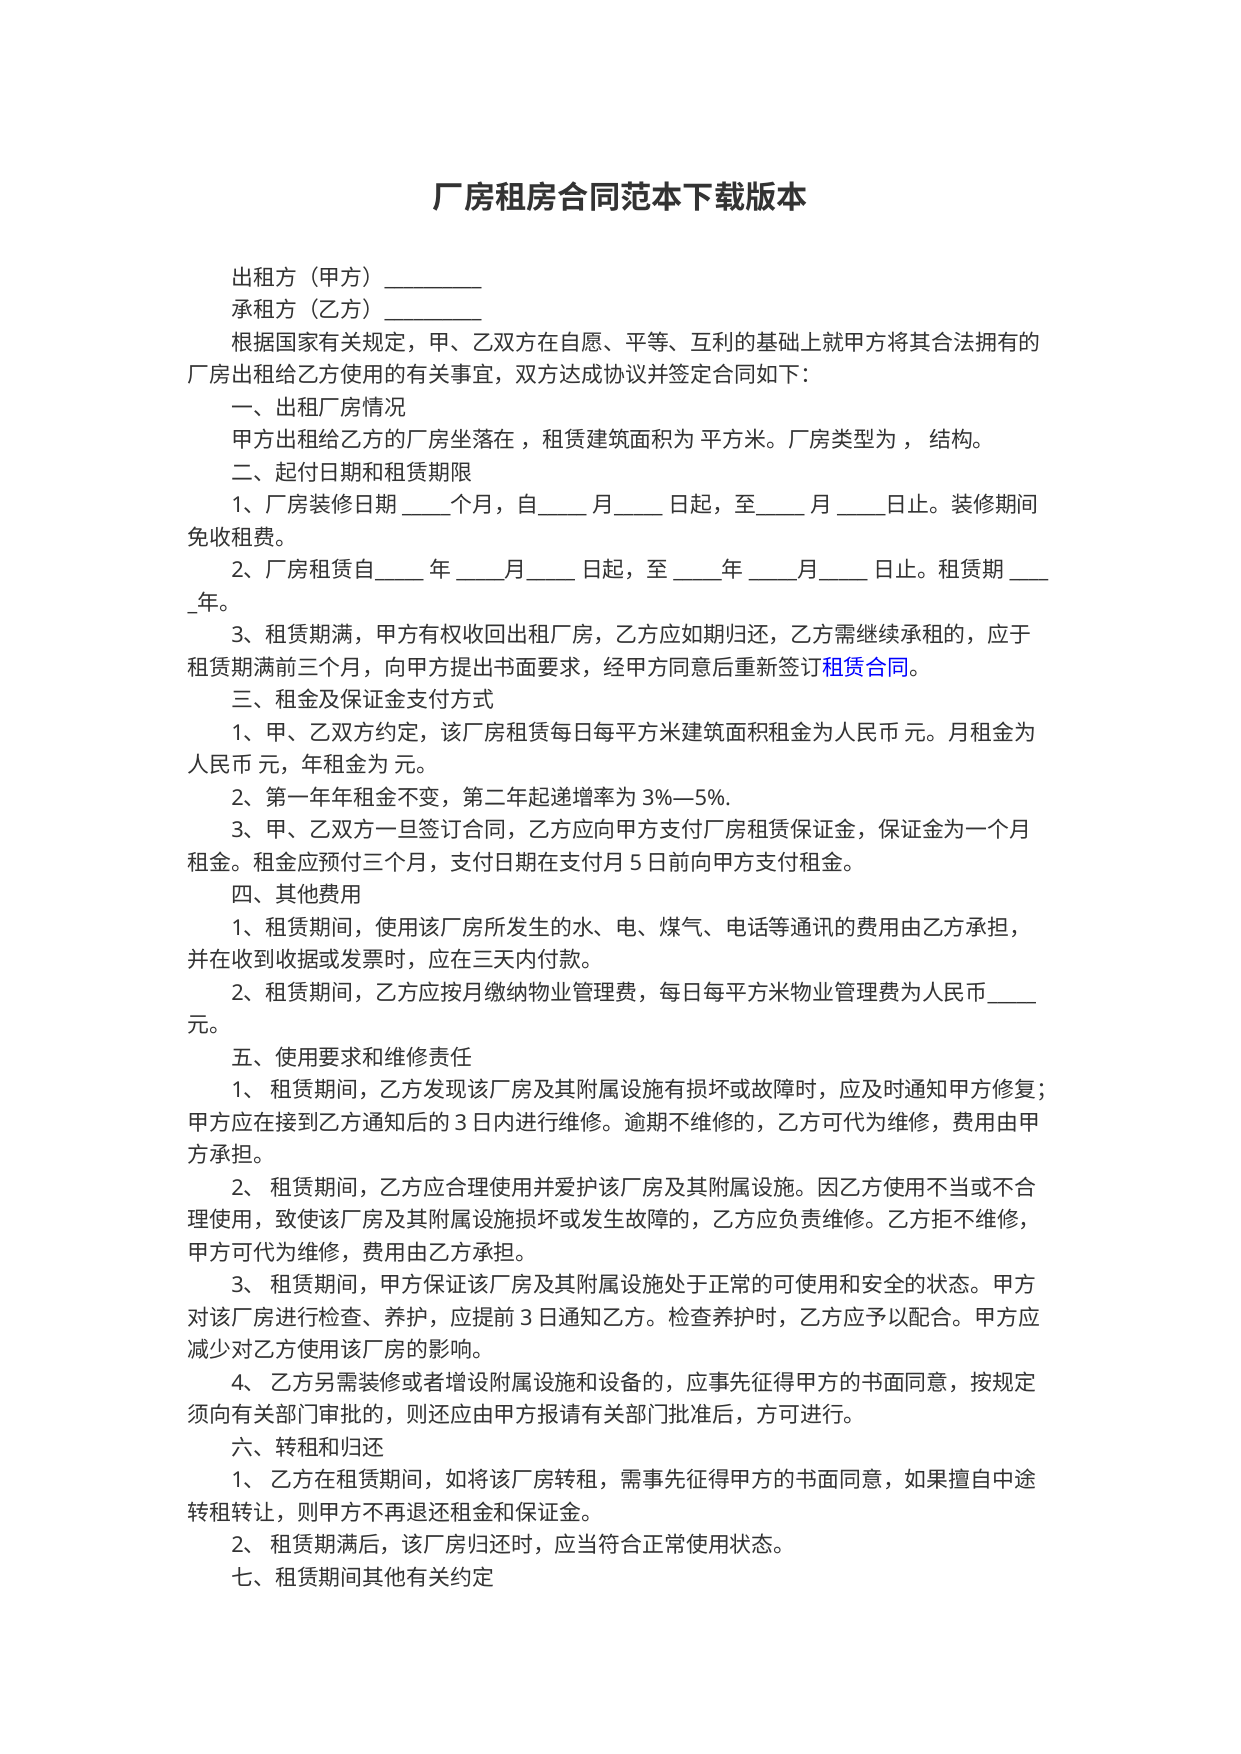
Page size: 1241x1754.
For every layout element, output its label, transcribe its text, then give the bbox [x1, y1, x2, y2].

text 承租方（乙方）__________ [187, 292, 1053, 324]
text 4、 乙方另需装修或者增设附属设施和设备的，应事先征得甲方的书面同意，按规定须向有关部门审批的，则还应由甲方报请有关部门批准后，方可进行。 [187, 1364, 1053, 1429]
text 1、 乙方在租赁期间，如将该厂房转租，需事先征得甲方的书面同意，如果擅自中途转租转让，则甲方不再退还租金和保证金。 [187, 1462, 1053, 1527]
text 出租方（甲方）__________ [187, 259, 1053, 292]
text 1、租赁期间，使用该厂房所发生的水、电、煤气、电话等通讯的费用由乙方承担，并在收到收据或发票时，应在三天内付款。 [187, 909, 1053, 974]
text 二、起付日期和租赁期限 [187, 454, 1053, 487]
text 1、厂房装修日期 _____个月，自_____ 月_____ 日起，至_____ 月 _____日止。装修期间免收租费。 [187, 487, 1053, 552]
text 五、使用要求和维修责任 [187, 1039, 1053, 1072]
subtitle 厂房租房合同范本下载版本 [187, 162, 1053, 227]
text 2、第一年年租金不变，第二年起递增率为3%—5%. [187, 779, 1053, 812]
text 七、租赁期间其他有关约定 [187, 1559, 1053, 1592]
text 2、租赁期间，乙方应按月缴纳物业管理费，每日每平方米物业管理费为人民币_____元。 [187, 974, 1053, 1039]
text 根据国家有关规定，甲、乙双方在自愿、平等、互利的基础上就甲方将其合法拥有的厂房出租给乙方使用的有关事宜，双方达成协议并签定合同如下： [187, 324, 1053, 389]
text 3、 租赁期间，甲方保证该厂房及其附属设施处于正常的可使用和安全的状态。甲方对该厂房进行检查、养护，应提前3日通知乙方。检查养护时，乙方应予以配合。甲方应减少对乙方使用该厂房的影响。 [187, 1267, 1053, 1364]
text 2、厂房租赁自_____ 年 _____月_____ 日起，至 _____年 _____月_____ 日止。租赁期 _____年。 [187, 552, 1053, 617]
text 一、出租厂房情况 [187, 389, 1053, 422]
text 1、 租赁期间，乙方发现该厂房及其附属设施有损坏或故障时，应及时通知甲方修复；甲方应在接到乙方通知后的3日内进行维修。逾期不维修的，乙方可代为维修，费用由甲方承担。 [187, 1072, 1053, 1169]
text 3、租赁期满，甲方有权收回出租厂房，乙方应如期归还，乙方需继续承租的，应于租赁期满前三个月，向甲方提出书面要求，经甲方同意后重新签订租赁合同。 [187, 617, 1053, 682]
text 3、甲、乙双方一旦签订合同，乙方应向甲方支付厂房租赁保证金，保证金为一个月租金。租金应预付三个月，支付日期在支付月5日前向甲方支付租金。 [187, 812, 1053, 877]
text 1、甲、乙双方约定，该厂房租赁每日每平方米建筑面积租金为人民币 元。月租金为人民币 元，年租金为 元。 [187, 714, 1053, 779]
text 甲方出租给乙方的厂房坐落在 ，租赁建筑面积为 平方米。厂房类型为 ， 结构。 [187, 422, 1053, 454]
text 2、 租赁期间，乙方应合理使用并爱护该厂房及其附属设施。因乙方使用不当或不合理使用，致使该厂房及其附属设施损坏或发生故障的，乙方应负责维修。乙方拒不维修，甲方可代为维修，费用由乙方承担。 [187, 1169, 1053, 1267]
text 2、 租赁期满后，该厂房归还时，应当符合正常使用状态。 [187, 1527, 1053, 1559]
text 六、转租和归还 [187, 1429, 1053, 1462]
text 四、其他费用 [187, 877, 1053, 909]
text 三、租金及保证金支付方式 [187, 682, 1053, 714]
